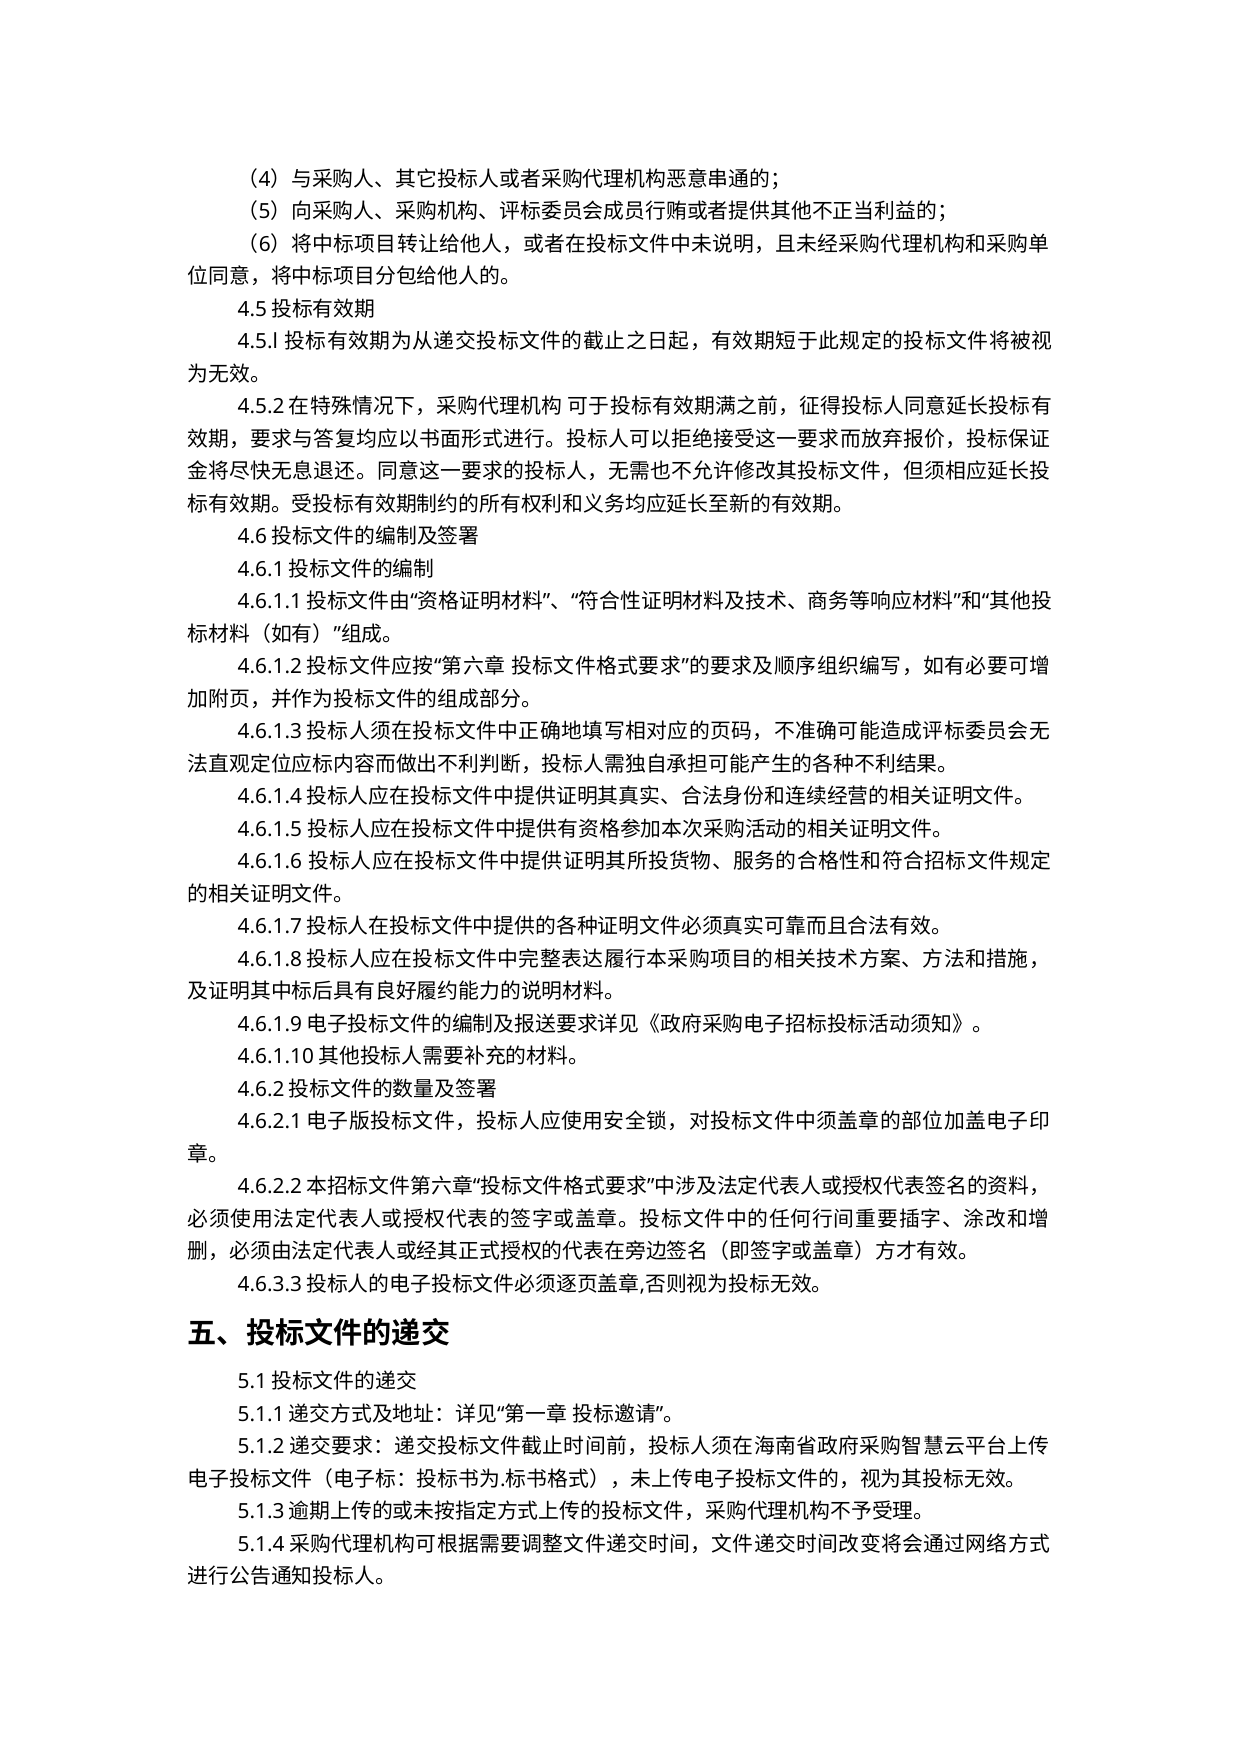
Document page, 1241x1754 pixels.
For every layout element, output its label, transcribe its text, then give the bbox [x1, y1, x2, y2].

text （4）与采购人、其它投标人或者采购代理机构恶意串通的； [187, 162, 1053, 194]
text 5.1投标文件的递交 [187, 1364, 1053, 1397]
text 4.6.2.1电子版投标文件，投标人应使用安全锁，对投标文件中须盖章的部位加盖电子印章。 [187, 1104, 1053, 1169]
text 4.6.1.2投标文件应按“第六章 投标文件格式要求”的要求及顺序组织编写，如有必要可增加附页，并作为投标文件的组成部分。 [187, 649, 1053, 714]
text 4.6.1.5 投标人应在投标文件中提供有资格参加本次采购活动的相关证明文件。 [187, 812, 1053, 844]
text 4.6.1.9电子投标文件的编制及报送要求详见《政府采购电子招标投标活动须知》。 [187, 1007, 1053, 1039]
text 4.6.1.8投标人应在投标文件中完整表达履行本采购项目的相关技术方案、方法和措施，及证明其中标后具有良好履约能力的说明材料。 [187, 942, 1053, 1007]
text （6）将中标项目转让给他人，或者在投标文件中未说明，且未经采购代理机构和采购单位同意，将中标项目分包给他人的。 [187, 227, 1053, 292]
text 4.6.1.7投标人在投标文件中提供的各种证明文件必须真实可靠而且合法有效。 [187, 909, 1053, 942]
text 4.6.3.3投标人的电子投标文件必须逐页盖章,否则视为投标无效。 [187, 1267, 1053, 1299]
text 4.5.l 投标有效期为从递交投标文件的截止之日起，有效期短于此规定的投标文件将被视为无效。 [187, 324, 1053, 389]
text （5）向采购人、采购机构、评标委员会成员行贿或者提供其他不正当利益的； [187, 194, 1053, 227]
text 4.6.1.6 投标人应在投标文件中提供证明其所投货物、服务的合格性和符合招标文件规定的相关证明文件。 [187, 844, 1053, 909]
text 4.6.1.4投标人应在投标文件中提供证明其真实、合法身份和连续经营的相关证明文件。 [187, 779, 1053, 812]
text 五、投标文件的递交 [187, 1299, 1053, 1364]
text 4.6.2.2本招标文件第六章“投标文件格式要求”中涉及法定代表人或授权代表签名的资料，必须使用法定代表人或授权代表的签字或盖章。投标文件中的任何行间重要插字、涂改和增删，必须由法定代表人或经其正式授权的代表在旁边签名（即签字或盖章）方才有效。 [187, 1169, 1053, 1267]
text 4.6.1投标文件的编制 [187, 552, 1053, 584]
text 4.6.1.10其他投标人需要补充的材料。 [187, 1039, 1053, 1072]
text 4.6投标文件的编制及签署 [187, 519, 1053, 552]
text 4.5.2在特殊情况下，采购代理机构 可于投标有效期满之前，征得投标人同意延长投标有效期，要求与答复均应以书面形式进行。投标人可以拒绝接受这一要求而放弃报价，投标保证金将尽快无息退还。同意这一要求的投标人，无需也不允许修改其投标文件，但须相应延长投标有效期。受投标有效期制约的所有权利和义务均应延长至新的有效期。 [187, 389, 1053, 519]
text 5.1.1递交方式及地址：详见“第一章 投标邀请”。 [187, 1397, 1053, 1429]
text 5.1.2递交要求：递交投标文件截止时间前，投标人须在海南省政府采购智慧云平台上传电子投标文件（电子标：投标书为.标书格式），未上传电子投标文件的，视为其投标无效。 [187, 1429, 1053, 1494]
text 5.1.4采购代理机构可根据需要调整文件递交时间，文件递交时间改变将会通过网络方式进行公告通知投标人。 [187, 1527, 1053, 1592]
text 4.6.1.1投标文件由“资格证明材料”、“符合性证明材料及技术、商务等响应材料”和“其他投标材料（如有）”组成。 [187, 584, 1053, 649]
text 4.6.1.3投标人须在投标文件中正确地填写相对应的页码，不准确可能造成评标委员会无法直观定位应标内容而做出不利判断，投标人需独自承担可能产生的各种不利结果。 [187, 714, 1053, 779]
text 4.5投标有效期 [187, 292, 1053, 324]
text 5.1.3逾期上传的或未按指定方式上传的投标文件，采购代理机构不予受理。 [187, 1494, 1053, 1527]
text 4.6.2投标文件的数量及签署 [187, 1072, 1053, 1104]
